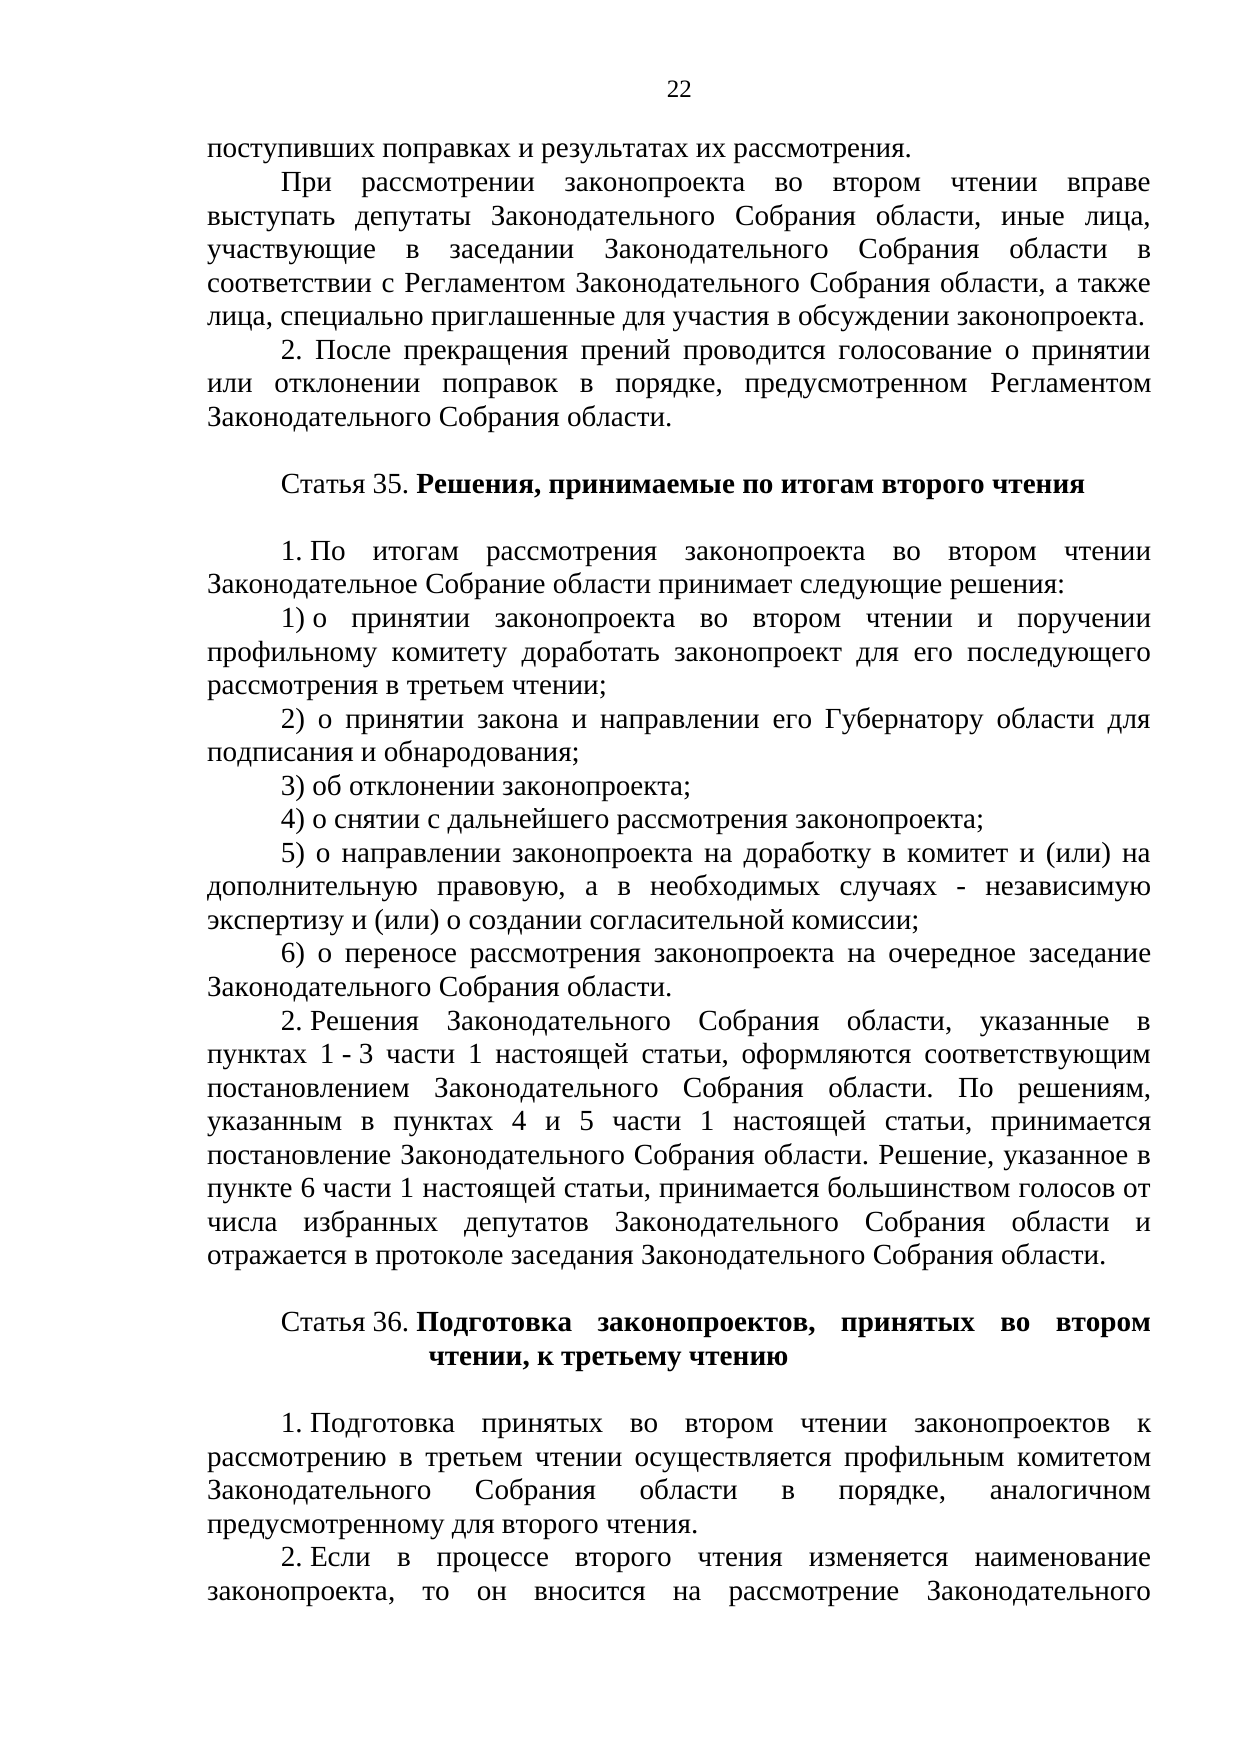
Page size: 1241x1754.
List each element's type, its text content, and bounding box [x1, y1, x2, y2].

text 1. По итогам рассмотрения законопроекта во втором чтении Законодательное Собрание области принимает следующие решения: [207, 533, 1152, 600]
text Статья 35. Решения, принимаемые по итогам второго чтения [281, 466, 1152, 499]
text 6) о переносе рассмотрения законопроекта на очередное заседание Законодательного Собрания области. [207, 936, 1152, 1003]
text 4) о снятии с дальнейшего рассмотрения законопроекта; [207, 801, 1152, 835]
text Статья 36. Подготовка законопроектов, принятых во втором чтении, к третьему чтению [281, 1304, 1152, 1372]
text 2) о принятии закона и направлении его Губернатору области для подписания и обнародования; [207, 701, 1152, 768]
text 5) о направлении законопроекта на доработку в комитет и (или) на дополнительную правовую, а в необходимых случаях - независимую экспертизу и (или) о создании согласительной комиссии; [207, 835, 1152, 936]
text 1. Подготовка принятых во втором чтении законопроектов к рассмотрению в третьем чтении осуществляется профильным комитетом Законодательного Собрания области в порядке, аналогичном предусмотренному для второго чтения. [207, 1405, 1152, 1539]
text 3) об отклонении законопроекта; [207, 768, 1152, 801]
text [207, 1539, 1152, 1606]
text При рассмотрении законопроекта во втором чтении вправе выступать депутаты Законодательного Собрания области, иные лица, участвующие в заседании Законодательного Собрания области в соответствии с Регламентом Законодательного Собрания области, а также лица, специально приглашенные для участия в обсуждении законопроекта. [207, 164, 1152, 332]
text 2. После прекращения прений проводится голосование о принятии или отклонении поправок в порядке, предусмотренном Регламентом Законодательного Собрания области. [207, 332, 1152, 432]
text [207, 131, 1152, 164]
text 1) о принятии законопроекта во втором чтении и поручении профильному комитету доработать законопроект для его последующего рассмотрения в третьем чтении; [207, 600, 1152, 701]
text 2. Решения Законодательного Собрания области, указанные в пунктах 1 - 3 части 1 настоящей статьи, оформляются соответствующим постановлением Законодательного Собрания области. По решениям, указанным в пунктах 4 и 5 части 1 настоящей статьи, принимается постановление Законодательного Собрания области. Решение, указанное в пункте 6 части 1 настоящей статьи, принимается большинством голосов от числа избранных депутатов Законодательного Собрания области и отражается в протоколе заседания Законодательного Собрания области. [207, 1003, 1152, 1271]
